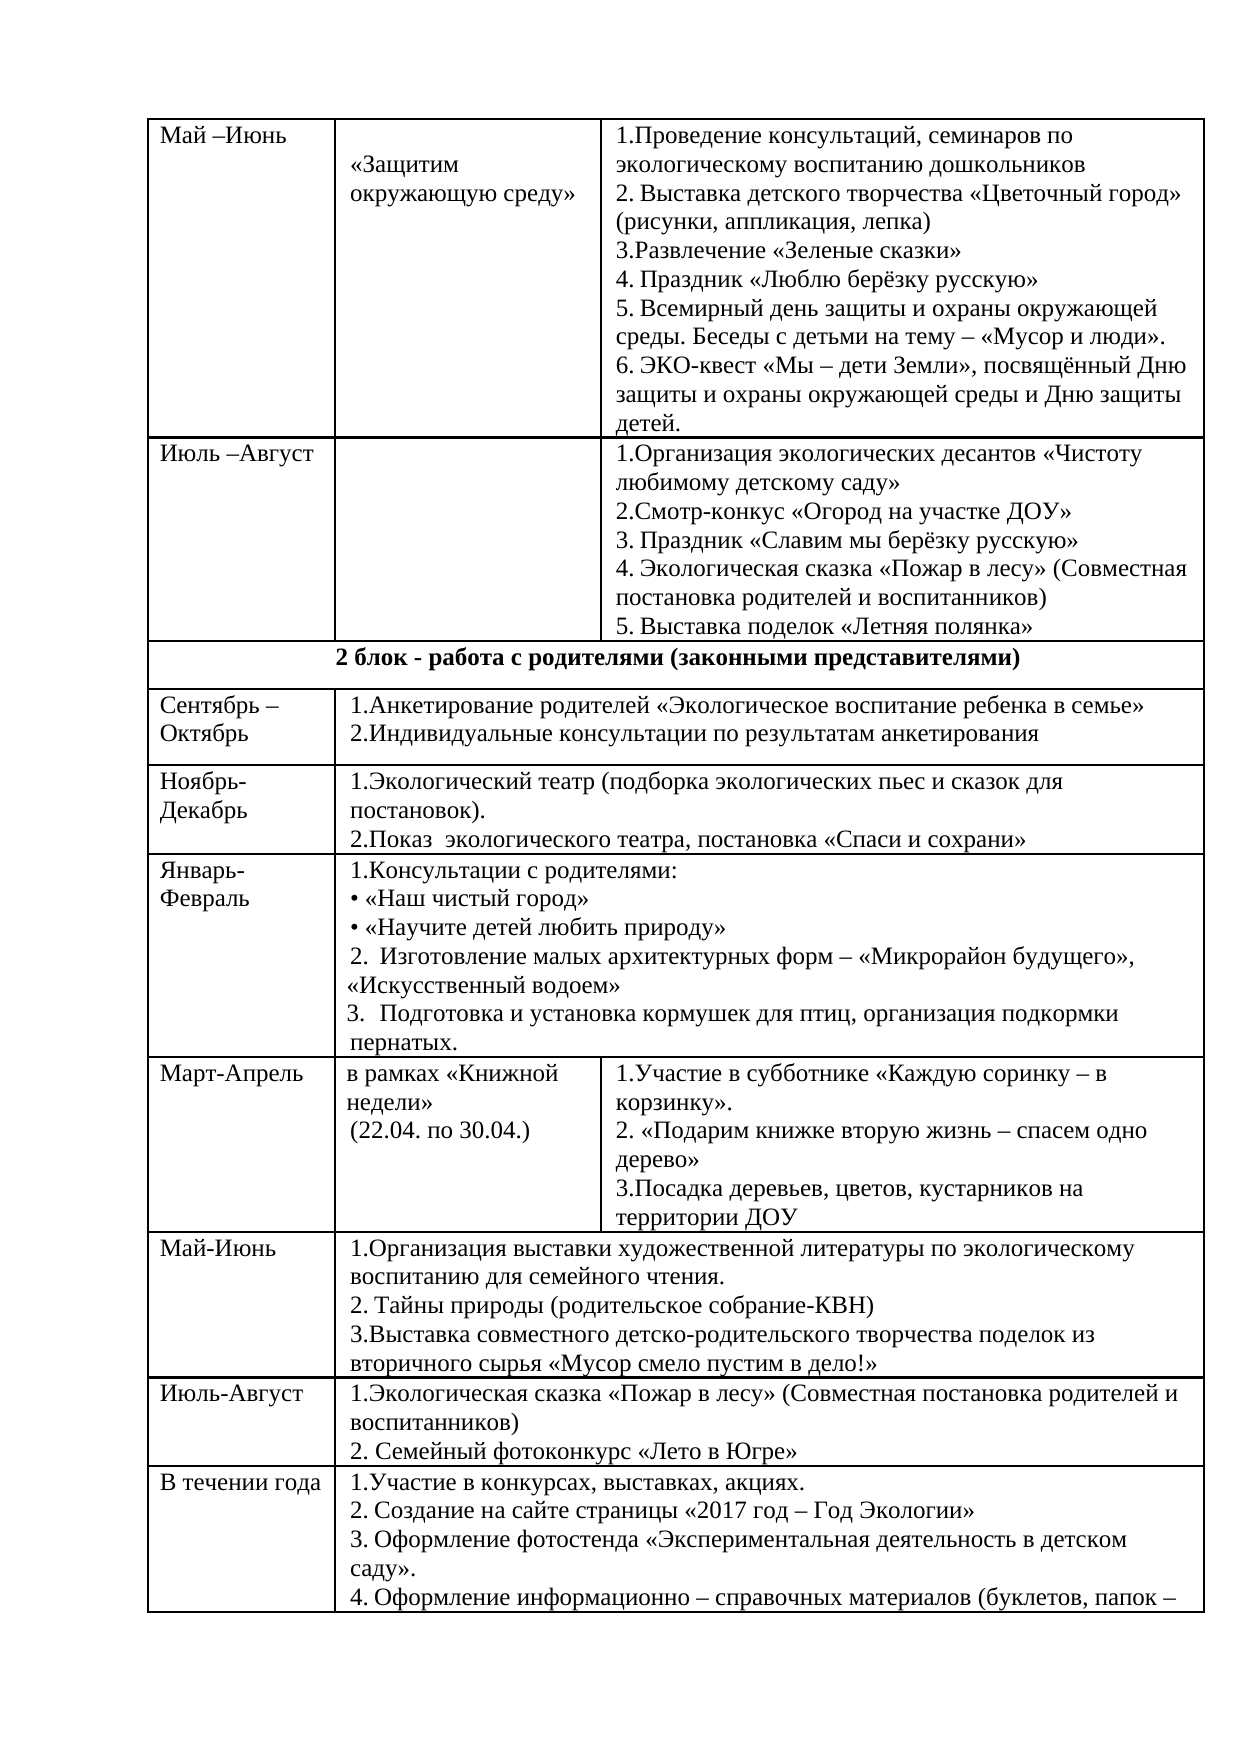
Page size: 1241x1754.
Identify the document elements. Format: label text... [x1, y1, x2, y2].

table_cell 1.Проведение консультаций, семинаров по экологическому воспитанию дошкольников 2. Выставка детского творчества «Цветочный город» (рисунки, аппликация, лепка) 3.Развлечение «Зеленые сказки» 4. Праздник «Люблю берёзку русскую» 5. Всемирный день защиты и охраны окружающей среды. Беседы с детьми на тему – «Мусор и люди». 6. ЭКО-квест «Мы – дети Земли», посвящённый Дню защиты и охраны окружающей среды и Дню защиты детей. [602, 120, 1203, 436]
table_cell «Защитим окружающую среду» [336, 120, 600, 436]
table_cell Ноябрь-Декабрь [149, 766, 334, 853]
table_cell 1.Экологическая сказка «Пожар в лесу» (Совместная постановка родителей и воспитанников) 2. Семейный фотоконкурс «Лето в Югре» [336, 1379, 1203, 1465]
table_cell В течении года [149, 1467, 334, 1611]
table_cell [336, 439, 600, 640]
table_cell 1.Анкетирование родителей «Экологическое воспитание ребенка в семье» 2.Индивидуальные консультации по результатам анкетирования [336, 690, 1203, 764]
table_cell Январь-Февраль [149, 855, 334, 1056]
table_cell Май-Июнь [149, 1233, 334, 1376]
table_cell Июль –Август [149, 439, 334, 640]
table_cell Июль-Август [149, 1379, 334, 1465]
table_cell 2 блок - работа с родителями (законными представителями) [149, 642, 1203, 688]
table_cell Март-Апрель [149, 1058, 334, 1231]
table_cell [336, 1467, 1203, 1611]
table_cell в рамках «Книжной недели» (22.04. по 30.04.) [336, 1058, 600, 1231]
table_cell 1.Организация выставки художественной литературы по экологическому воспитанию для семейного чтения. 2. Тайны природы (родительское собрание-КВН) 3.Выставка совместного детско-родительского творчества поделок из вторичного сырья «Мусор смело пустим в дело!» [336, 1233, 1203, 1376]
table_cell Май –Июнь [149, 120, 334, 436]
table_cell 1.Экологический театр (подборка экологических пьес и сказок для постановок). 2.Показ экологического театра, постановка «Спаси и сохрани» [336, 766, 1203, 853]
table_cell Сентябрь –Октябрь [149, 690, 334, 764]
table_cell 1.Консультации с родителями: • «Наш чистый город» • «Научите детей любить природу» Изготовление малых архитектурных форм – «Микрорайон будущего», «Искусственный водоем» Подготовка и установка кормушек для птиц, организация подкормки пернатых. [336, 855, 1203, 1056]
table_cell 1.Участие в субботнике «Каждую соринку – в корзинку». 2. «Подарим книжке вторую жизнь – спасем одно дерево» 3.Посадка деревьев, цветов, кустарников на территории ДОУ [602, 1058, 1203, 1231]
table_cell 1.Организация экологических десантов «Чистоту любимому детскому саду» 2.Смотр-конкус «Огород на участке ДОУ» 3. Праздник «Славим мы берёзку русскую» 4. Экологическая сказка «Пожар в лесу» (Совместная постановка родителей и воспитанников) 5. Выставка поделок «Летняя полянка» [602, 439, 1203, 640]
